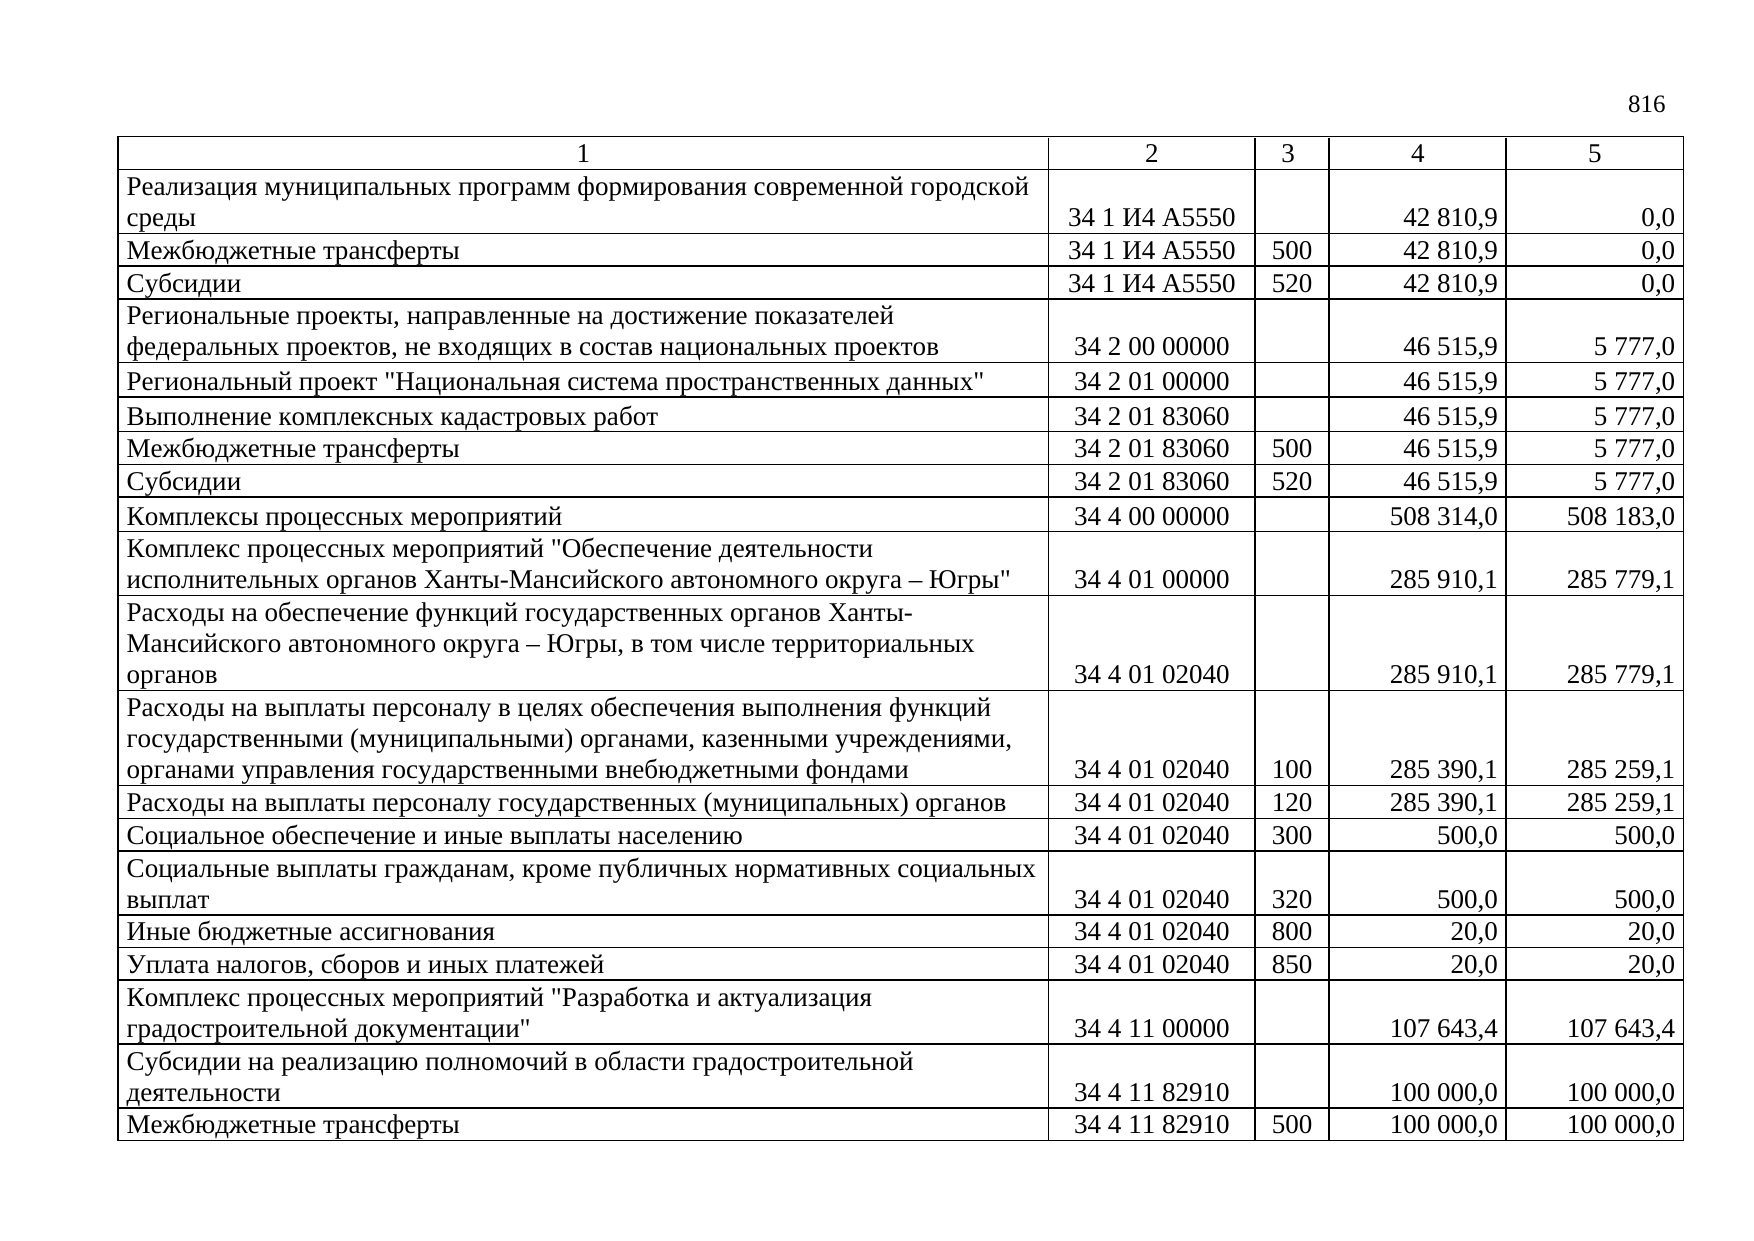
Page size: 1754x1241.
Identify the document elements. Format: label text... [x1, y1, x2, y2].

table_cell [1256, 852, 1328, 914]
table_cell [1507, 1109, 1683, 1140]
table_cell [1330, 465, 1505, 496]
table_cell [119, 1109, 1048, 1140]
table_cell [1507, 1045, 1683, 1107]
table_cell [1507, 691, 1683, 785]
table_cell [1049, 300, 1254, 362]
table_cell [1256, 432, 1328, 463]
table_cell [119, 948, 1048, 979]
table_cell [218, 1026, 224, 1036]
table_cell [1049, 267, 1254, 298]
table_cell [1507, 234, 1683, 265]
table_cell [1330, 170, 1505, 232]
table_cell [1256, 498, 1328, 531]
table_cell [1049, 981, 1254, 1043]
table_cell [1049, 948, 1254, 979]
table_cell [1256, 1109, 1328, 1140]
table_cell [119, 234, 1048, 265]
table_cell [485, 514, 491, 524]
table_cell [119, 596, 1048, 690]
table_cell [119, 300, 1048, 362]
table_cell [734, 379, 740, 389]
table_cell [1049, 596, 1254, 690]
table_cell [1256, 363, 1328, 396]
table_header 2 [1049, 137, 1255, 168]
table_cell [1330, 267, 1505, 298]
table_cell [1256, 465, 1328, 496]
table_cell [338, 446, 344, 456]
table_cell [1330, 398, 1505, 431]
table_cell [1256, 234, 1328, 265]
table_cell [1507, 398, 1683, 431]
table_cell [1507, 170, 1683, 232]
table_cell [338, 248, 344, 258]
table_header 4 [1330, 137, 1506, 168]
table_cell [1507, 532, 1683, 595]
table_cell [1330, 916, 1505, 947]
table_header 1 [119, 137, 1048, 168]
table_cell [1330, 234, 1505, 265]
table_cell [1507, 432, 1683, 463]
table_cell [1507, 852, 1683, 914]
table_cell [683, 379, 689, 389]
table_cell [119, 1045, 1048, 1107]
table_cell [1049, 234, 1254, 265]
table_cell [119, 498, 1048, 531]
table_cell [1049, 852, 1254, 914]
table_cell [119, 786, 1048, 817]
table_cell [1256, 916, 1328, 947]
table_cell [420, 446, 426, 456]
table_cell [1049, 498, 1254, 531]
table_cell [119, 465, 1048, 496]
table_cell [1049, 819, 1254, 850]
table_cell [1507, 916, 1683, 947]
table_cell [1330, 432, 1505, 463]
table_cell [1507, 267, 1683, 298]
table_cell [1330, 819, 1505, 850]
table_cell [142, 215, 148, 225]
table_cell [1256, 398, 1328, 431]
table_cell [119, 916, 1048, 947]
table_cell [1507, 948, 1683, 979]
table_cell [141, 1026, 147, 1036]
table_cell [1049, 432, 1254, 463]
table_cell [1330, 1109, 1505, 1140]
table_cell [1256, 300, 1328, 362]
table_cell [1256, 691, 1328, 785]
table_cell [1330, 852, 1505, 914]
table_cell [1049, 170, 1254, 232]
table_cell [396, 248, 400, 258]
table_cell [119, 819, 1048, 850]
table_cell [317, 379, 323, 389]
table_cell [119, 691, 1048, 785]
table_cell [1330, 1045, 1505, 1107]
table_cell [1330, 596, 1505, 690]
table_header 3 [1256, 137, 1329, 168]
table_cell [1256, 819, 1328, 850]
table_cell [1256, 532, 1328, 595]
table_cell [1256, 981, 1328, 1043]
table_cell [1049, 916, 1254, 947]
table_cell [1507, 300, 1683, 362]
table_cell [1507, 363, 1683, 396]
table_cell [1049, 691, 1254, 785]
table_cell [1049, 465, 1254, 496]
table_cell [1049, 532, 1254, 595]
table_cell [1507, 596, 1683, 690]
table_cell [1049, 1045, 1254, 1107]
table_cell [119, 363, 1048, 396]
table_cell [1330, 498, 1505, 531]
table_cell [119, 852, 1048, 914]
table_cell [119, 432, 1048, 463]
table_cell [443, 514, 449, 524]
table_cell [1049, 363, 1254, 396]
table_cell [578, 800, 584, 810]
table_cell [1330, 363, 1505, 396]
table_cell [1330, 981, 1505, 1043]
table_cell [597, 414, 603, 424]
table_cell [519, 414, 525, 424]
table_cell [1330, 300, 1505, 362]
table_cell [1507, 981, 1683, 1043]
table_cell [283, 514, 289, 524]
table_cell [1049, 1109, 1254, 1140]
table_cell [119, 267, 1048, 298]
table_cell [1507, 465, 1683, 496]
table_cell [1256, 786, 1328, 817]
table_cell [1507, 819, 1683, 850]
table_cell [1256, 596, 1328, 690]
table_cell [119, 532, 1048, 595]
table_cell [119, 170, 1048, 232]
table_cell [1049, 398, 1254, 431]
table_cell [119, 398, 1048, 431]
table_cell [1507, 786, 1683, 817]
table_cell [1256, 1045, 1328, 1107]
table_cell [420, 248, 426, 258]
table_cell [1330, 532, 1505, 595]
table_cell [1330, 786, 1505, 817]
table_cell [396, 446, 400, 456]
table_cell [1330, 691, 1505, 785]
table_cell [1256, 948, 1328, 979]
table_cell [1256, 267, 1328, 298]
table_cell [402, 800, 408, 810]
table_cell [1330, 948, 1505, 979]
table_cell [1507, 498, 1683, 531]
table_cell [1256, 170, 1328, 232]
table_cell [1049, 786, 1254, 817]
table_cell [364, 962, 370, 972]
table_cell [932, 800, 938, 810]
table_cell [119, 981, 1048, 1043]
table_header 5 [1507, 137, 1683, 168]
